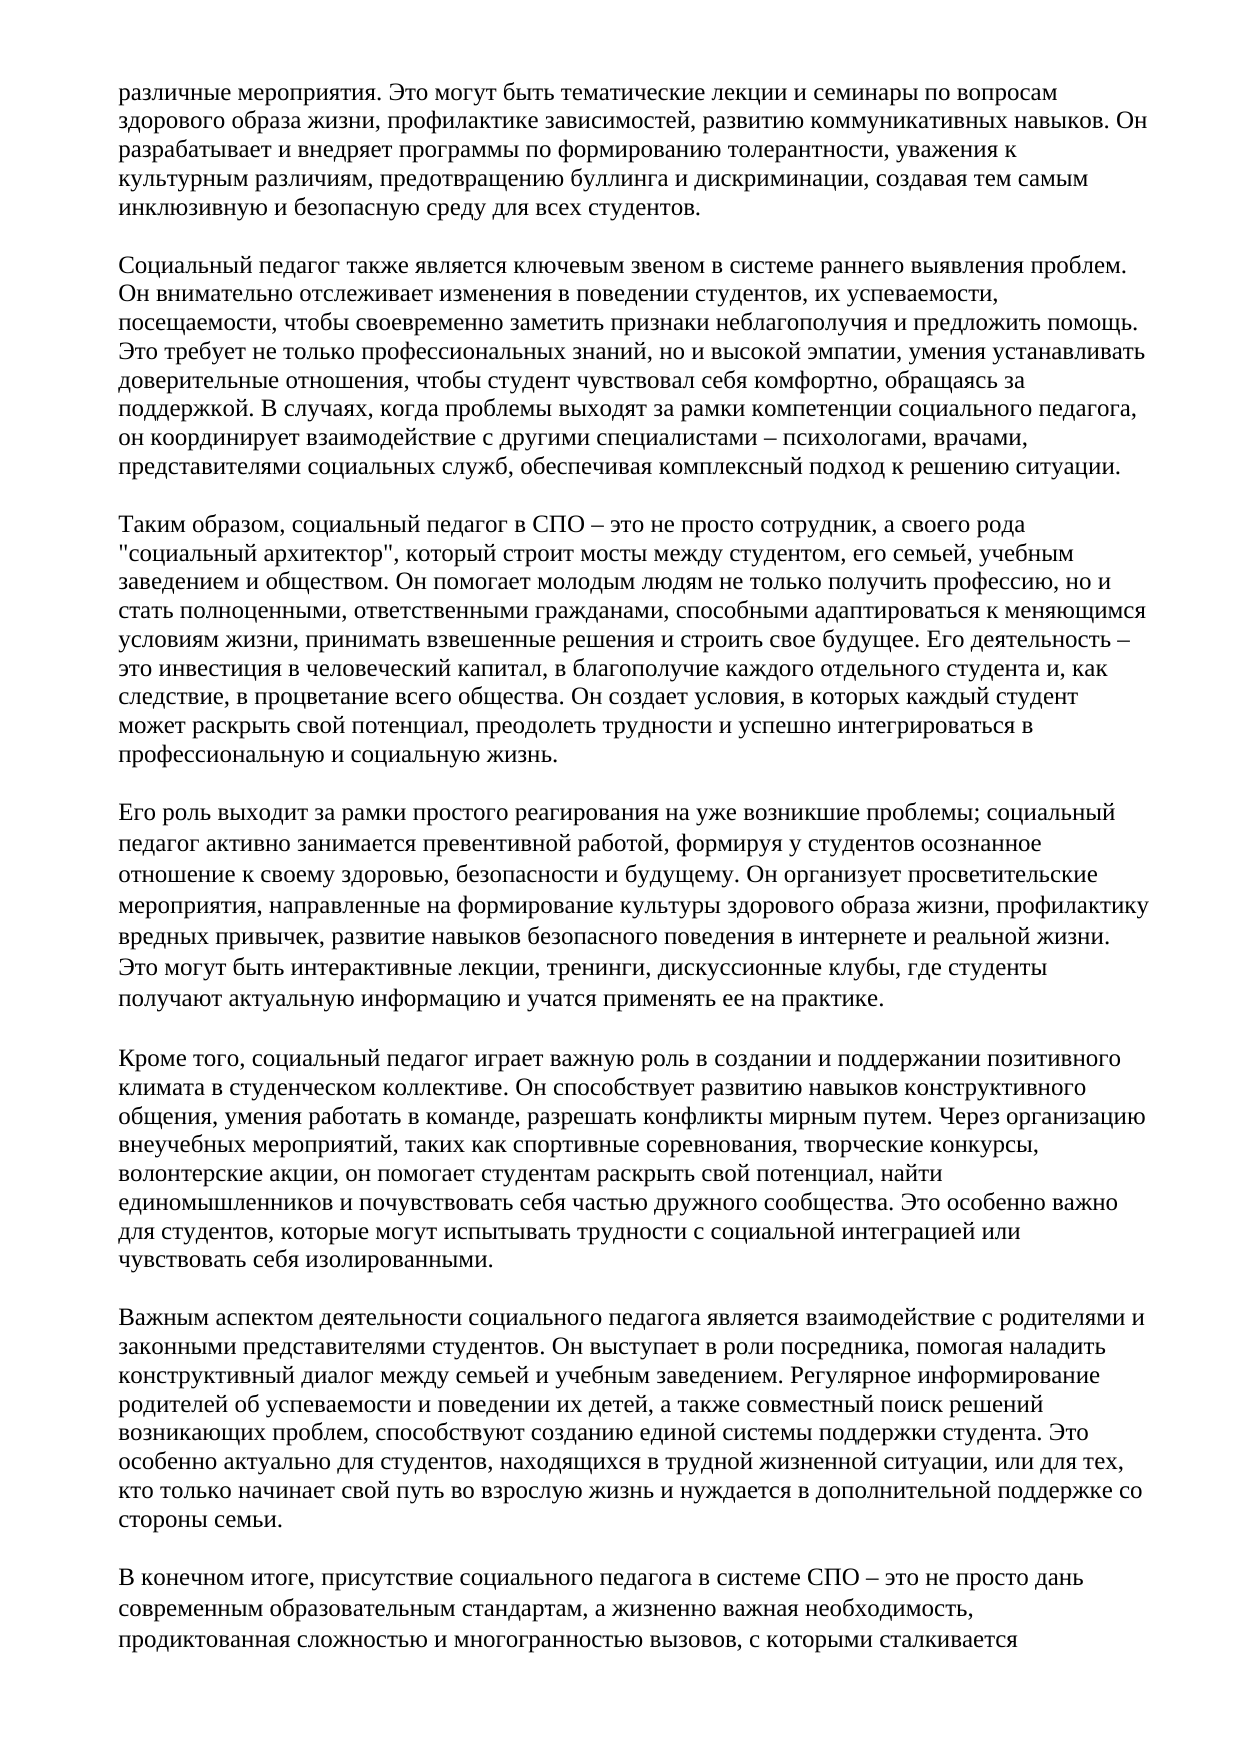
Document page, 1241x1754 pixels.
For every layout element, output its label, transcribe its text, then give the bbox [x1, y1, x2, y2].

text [118, 1562, 1152, 1652]
text Кроме того, социальный педагог играет важную роль в создании и поддержании позитивного климата в студенческом коллективе. Он способствует развитию навыков конструктивного общения, умения работать в команде, разрешать конфликты мирным путем. Через организацию внеучебных мероприятий, таких как спортивные соревнования, творческие конкурсы, волонтерские акции, он помогает студентам раскрыть свой потенциал, найти единомышленников и почувствовать себя частью дружного сообщества. Это особенно важно для студентов, которые могут испытывать трудности с социальной интеграцией или чувствовать себя изолированными. [118, 1043, 1152, 1273]
text Социальный педагог также является ключевым звеном в системе раннего выявления проблем. Он внимательно отслеживает изменения в поведении студентов, их успеваемости, посещаемости, чтобы своевременно заметить признаки неблагополучия и предложить помощь. Это требует не только профессиональных знаний, но и высокой эмпатии, умения устанавливать доверительные отношения, чтобы студент чувствовал себя комфортно, обращаясь за поддержкой. В случаях, когда проблемы выходят за рамки компетенции социального педагога, он координирует взаимодействие с другими специалистами – психологами, врачами, представителями социальных служб, обеспечивая комплексный подход к решению ситуации. [118, 250, 1152, 480]
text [118, 77, 1152, 221]
text Его роль выходит за рамки простого реагирования на уже возникшие проблемы; социальный педагог активно занимается превентивной работой, формируя у студентов осознанное отношение к своему здоровью, безопасности и будущему. Он организует просветительские мероприятия, направленные на формирование культуры здорового образа жизни, профилактику вредных привычек, развитие навыков безопасного поведения в интернете и реальной жизни. Это могут быть интерактивные лекции, тренинги, дискуссионные клубы, где студенты получают актуальную информацию и учатся применять ее на практике. [118, 797, 1152, 1012]
text Таким образом, социальный педагог в СПО – это не просто сотрудник, а своего рода "социальный архитектор", который строит мосты между студентом, его семьей, учебным заведением и обществом. Он помогает молодым людям не только получить профессию, но и стать полноценными, ответственными гражданами, способными адаптироваться к меняющимся условиям жизни, принимать взвешенные решения и строить свое будущее. Его деятельность – это инвестиция в человеческий капитал, в благополучие каждого отдельного студента и, как следствие, в процветание всего общества. Он создает условия, в которых каждый студент может раскрыть свой потенциал, преодолеть трудности и успешно интегрироваться в профессиональную и социальную жизнь. [118, 509, 1152, 768]
text Важным аспектом деятельности социального педагога является взаимодействие с родителями и законными представителями студентов. Он выступает в роли посредника, помогая наладить конструктивный диалог между семьей и учебным заведением. Регулярное информирование родителей об успеваемости и поведении их детей, а также совместный поиск решений возникающих проблем, способствуют созданию единой системы поддержки студента. Это особенно актуально для студентов, находящихся в трудной жизненной ситуации, или для тех, кто только начинает свой путь во взрослую жизнь и нуждается в дополнительной поддержке со стороны семьи. [118, 1302, 1152, 1532]
